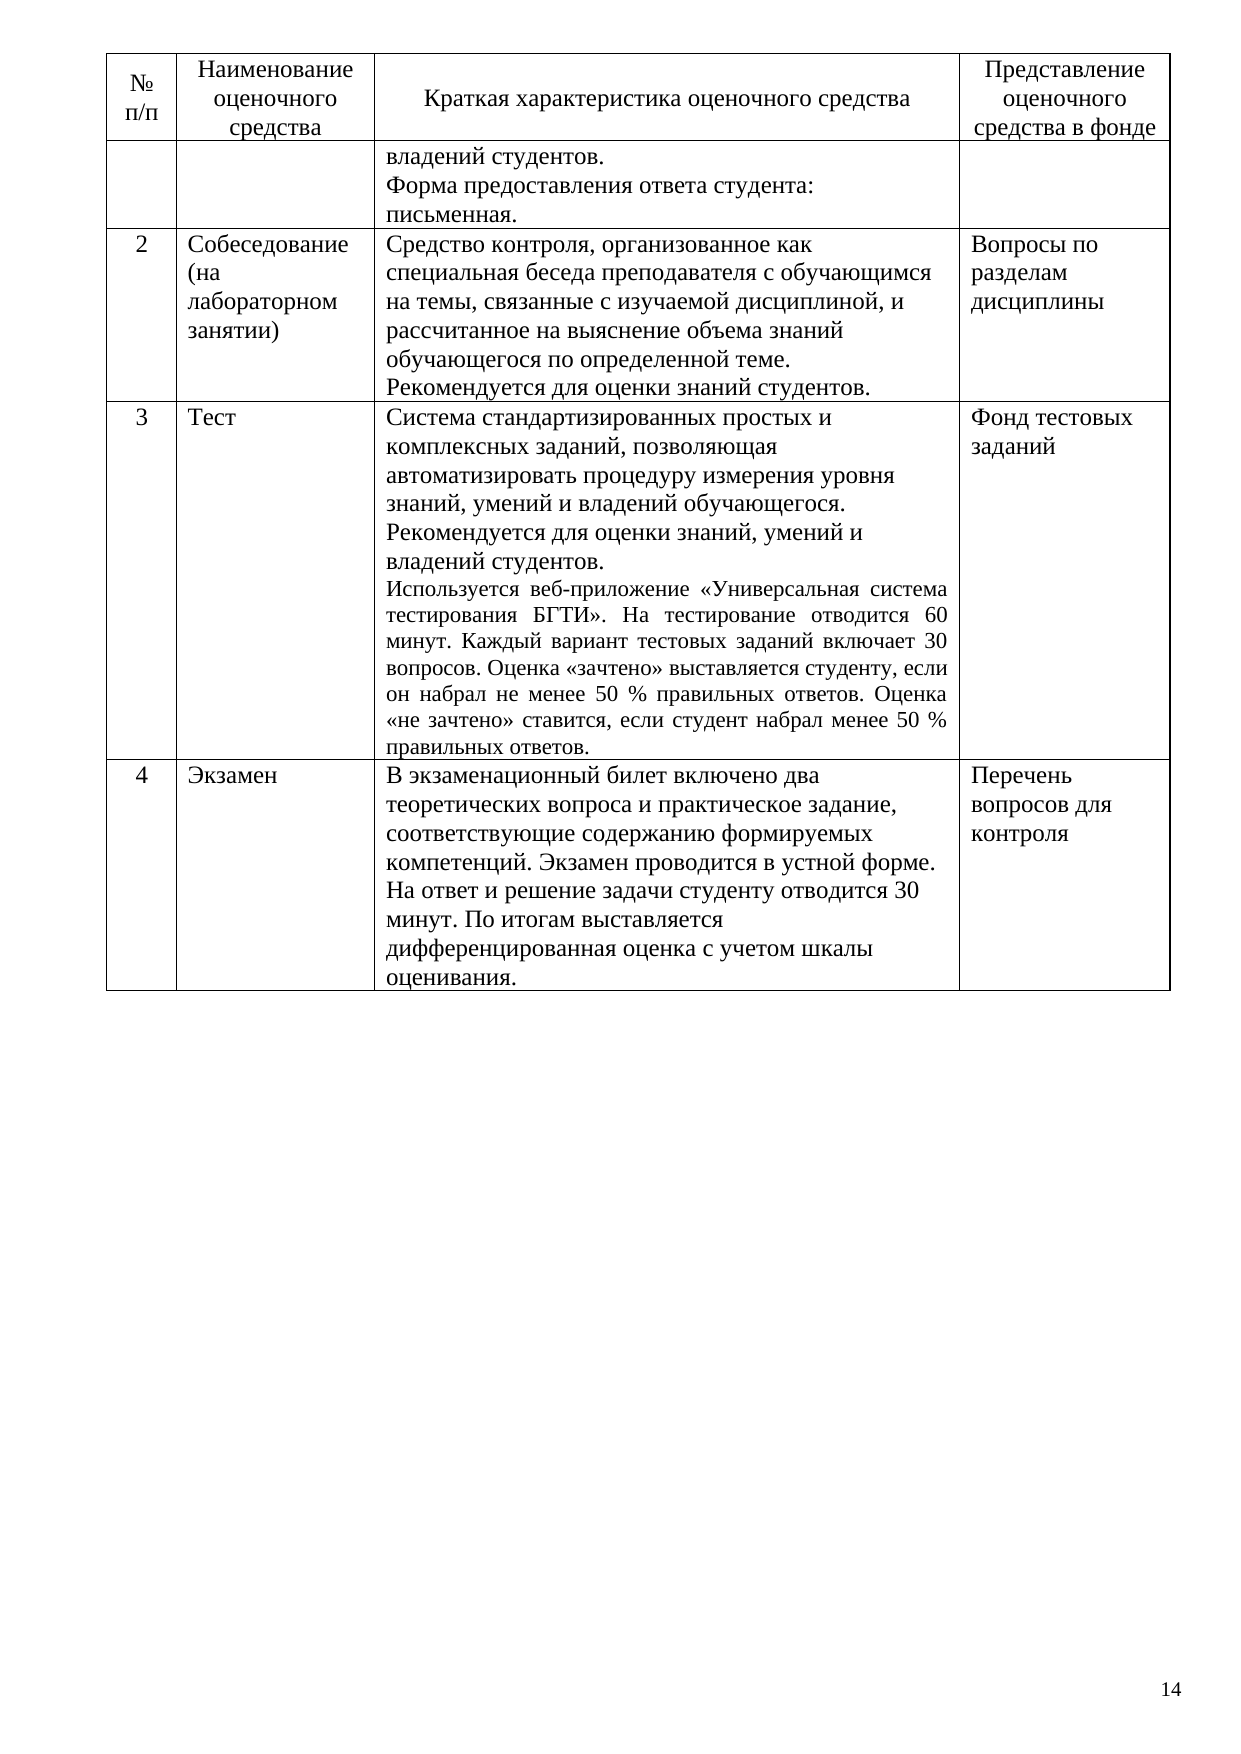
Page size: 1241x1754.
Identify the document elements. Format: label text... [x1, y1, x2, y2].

table_cell Фонд тестовых заданий [960, 402, 1169, 759]
table_cell 1 [107, 141, 176, 228]
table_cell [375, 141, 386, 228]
table_header Краткая характеристика оценочного средства [375, 54, 959, 140]
table_cell 2 [107, 229, 176, 401]
table_header № п/п [107, 54, 176, 140]
table_cell Средство контроля, организованное как специальная беседа преподавателя с обучающимся на темы, связанные с изучаемой дисциплиной, и рассчитанное на выяснение объема знаний обучающегося по определенной теме. Рекомендуется для оценки знаний студентов. [375, 229, 959, 401]
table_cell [960, 141, 1169, 228]
table_cell Экзамен [177, 760, 374, 990]
table_header Наименование оценочного средства [177, 54, 229, 140]
table_cell В экзаменационный билет включено два теоретических вопроса и практическое задание, соответствующие содержанию формируемых компетенций. Экзамен проводится в устной форме. На ответ и решение задачи студенту отводится 30 минут. По итогам выставляется дифференцированная оценка с учетом шкалы оценивания. [375, 760, 959, 990]
table_cell Система стандартизированных простых и комплексных заданий, позволяющая автоматизировать процедуру измерения уровня знаний, умений и владений обучающегося. Рекомендуется для оценки знаний, умений и владений студентов. Используется веб-приложение «Универсальная система тестирования БГТИ». На тестирование отводится 60 минут. Каждый вариант тестовых заданий включает 30 вопросов. Оценка «зачтено» выставляется студенту, если он набрал не менее 50 % правильных ответов. Оценка «не зачтено» ставится, если студент набрал менее 50 % правильных ответов. [375, 402, 959, 759]
table_cell Тест [177, 402, 374, 759]
table_header Наименование оценочного средства [321, 54, 374, 140]
table_cell Перечень вопросов для контроля [960, 760, 1169, 990]
table_cell Собеседование (на лабораторном занятии) [177, 229, 374, 401]
table_header Представление оценочного средства в фонде [1127, 54, 1169, 140]
table_cell 4 [107, 760, 176, 990]
table_header Представление оценочного средства в фонде [960, 54, 1003, 140]
table_cell 3 [107, 402, 176, 759]
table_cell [177, 141, 374, 228]
table_cell Вопросы по разделам дисциплины [960, 229, 1169, 401]
